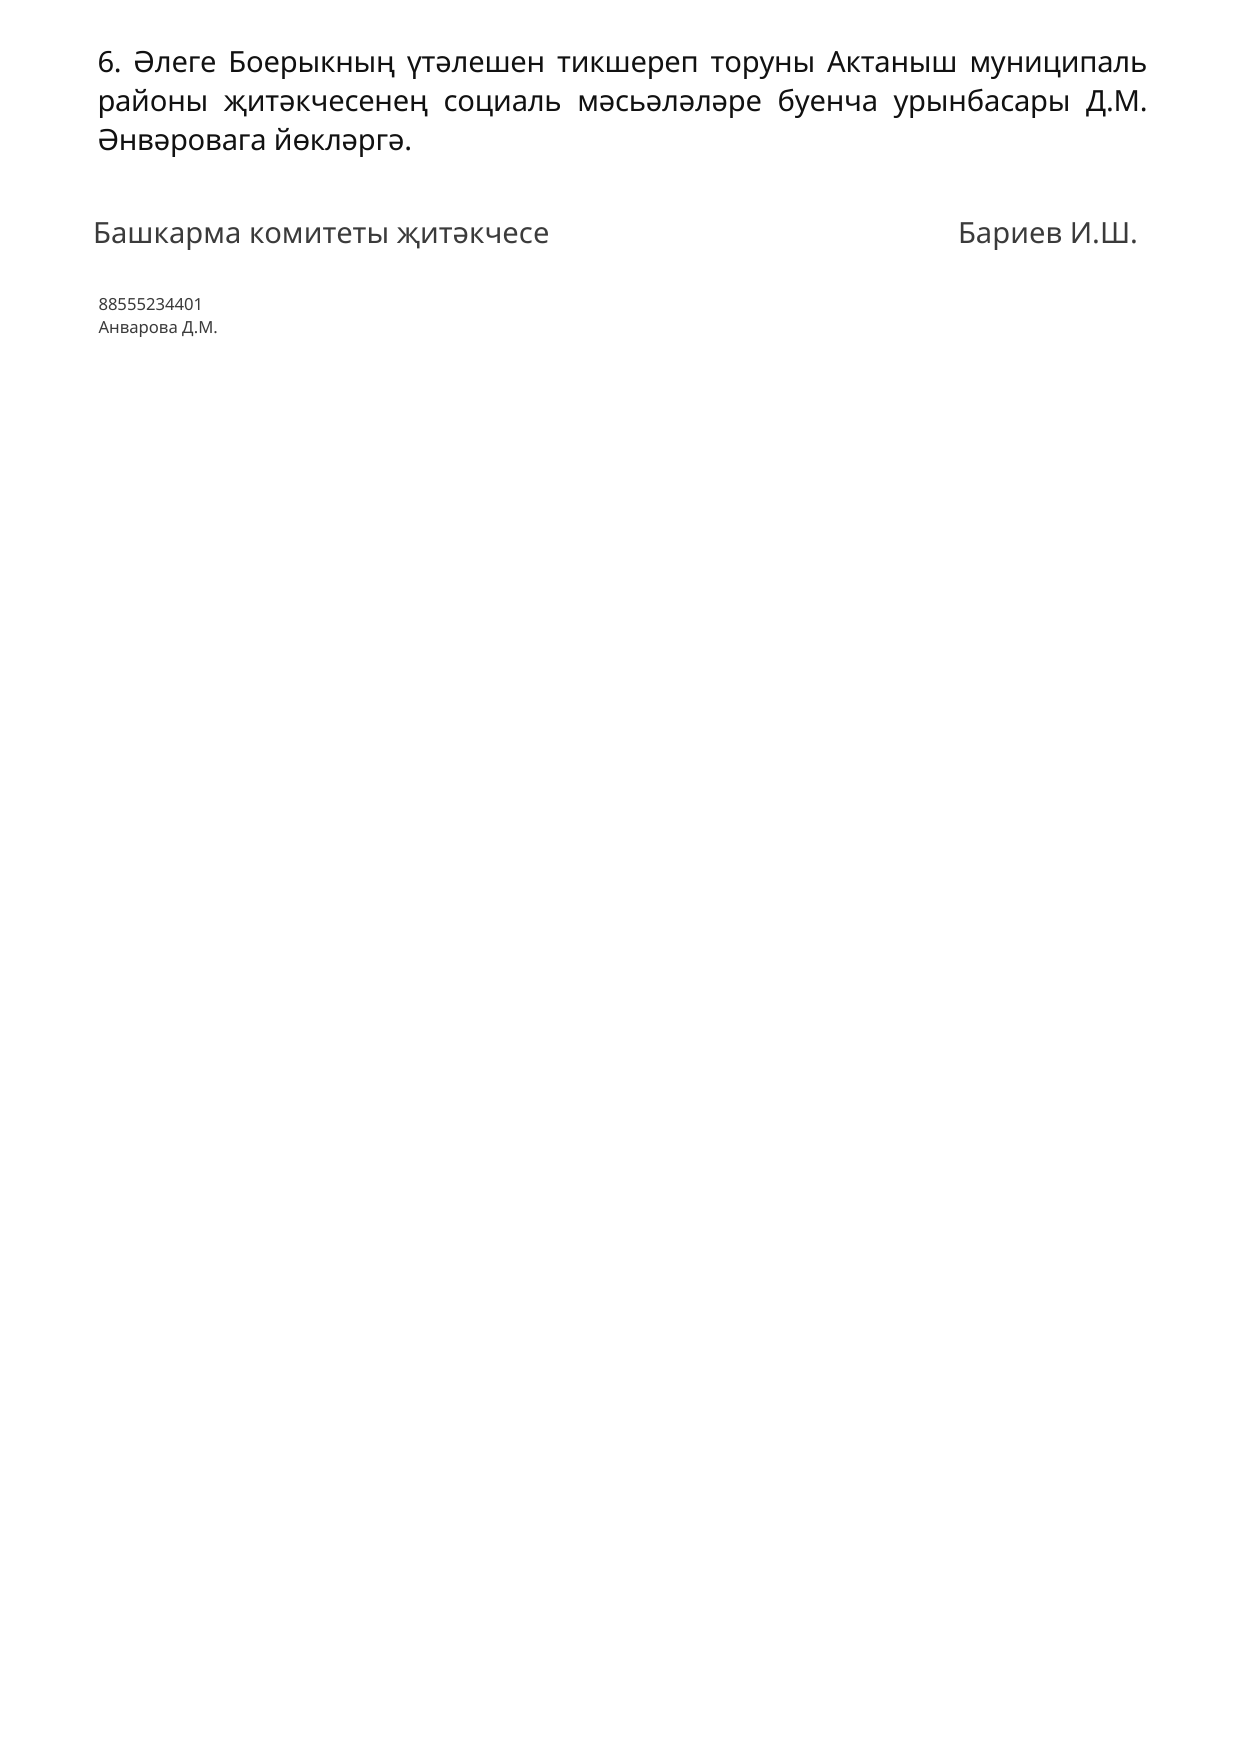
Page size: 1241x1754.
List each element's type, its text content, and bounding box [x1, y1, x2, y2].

text 88555234401 [98, 293, 1127, 316]
text Башкарма комитеты җитәкчесе Бариев И.Ш. [85, 212, 1148, 252]
text Анварова Д.М. [98, 316, 1127, 338]
text 6. Әлеге Боерыкның үтәлешен тикшереп торуны Актаныш муниципаль районы җитәкчесенең социаль мәсьәләләре буенча урынбасары Д.М. Әнвәровага йөкләргә. [97, 42, 1148, 158]
